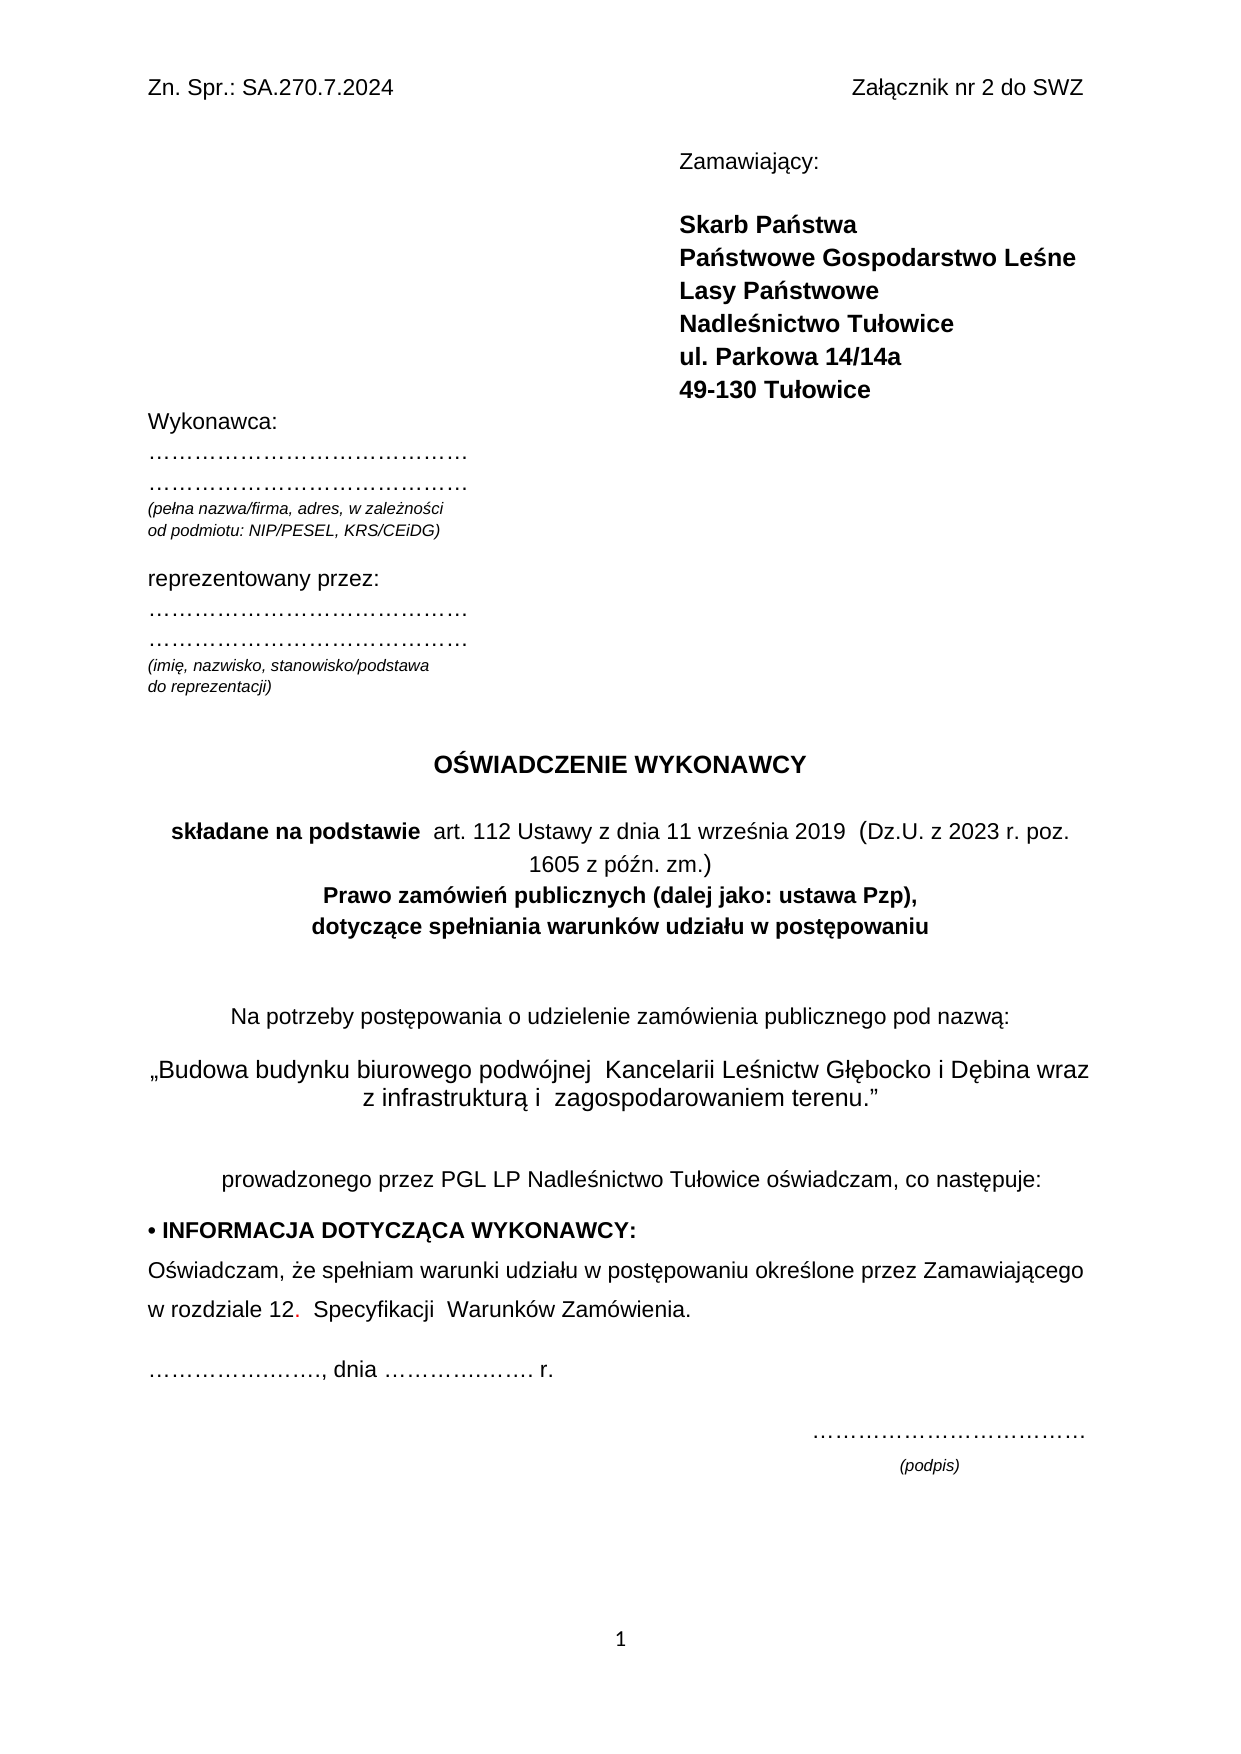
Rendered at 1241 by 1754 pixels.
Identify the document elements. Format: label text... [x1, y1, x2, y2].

text Wykonawca: [148, 408, 1093, 434]
text „Budowa budynku biurowego podwójnej Kancelarii Leśnictw Głębocko i Dębina wraz z infrastrukturą i zagospodarowaniem terenu.” [148, 1055, 1093, 1112]
text OŚWIADCZENIE WYKONAWCY [148, 750, 1093, 779]
text (pełna nazwa/firma, adres, w zależności od podmiotu: NIP/PESEL, KRS/CEiDG) [148, 499, 1093, 540]
text Na potrzeby postępowania o udzielenie zamówienia publicznego pod nazwą: [148, 1003, 1093, 1029]
text …………………………………… [148, 438, 1093, 465]
text …………………………………… [148, 625, 1093, 651]
text 49-130 Tułowice [148, 375, 1093, 404]
text reprezentowany przez: [148, 565, 1093, 591]
text (imię, nazwisko, stanowisko/podstawa [148, 655, 1093, 674]
text …………….……., dnia ………….……. r. [148, 1356, 1093, 1383]
text Nadleśnictwo Tułowice [148, 309, 1093, 338]
text składane na podstawie art. 112 Ustawy z dnia 11 września 2019 (Dz.U. z 2023 r. poz. 1605 z późn. zm.) [148, 816, 1093, 878]
text …………………………………… [148, 595, 1093, 621]
text Oświadczam, że spełniam warunki udziału w postępowaniu określone przez Zamawiającego w rozdziale 12. Specyfikacji Warunków Zamówienia. [148, 1257, 1093, 1322]
text …………………………………… [148, 468, 1093, 495]
text dotyczące spełniania warunków udziału w postępowaniu [148, 913, 1093, 939]
text Prawo zamówień publicznych (dalej jako: ustawa Pzp), [148, 882, 1093, 909]
text ……………………………… [811, 1417, 1093, 1443]
text • INFORMACJA DOTYCZĄCA WYKONAWCY: [148, 1217, 1093, 1243]
text do reprezentacji) [148, 677, 1093, 696]
text Zamawiający: [148, 148, 1093, 174]
text ul. Parkowa 14/14a [148, 342, 1093, 371]
text prowadzonego przez PGL LP Nadleśnictwo Tułowice oświadczam, co następuje: [148, 1166, 1093, 1192]
text Skarb Państwa Państwowe Gospodarstwo Leśne Lasy Państwowe [679, 210, 1093, 305]
text (podpis) [811, 1456, 1093, 1475]
